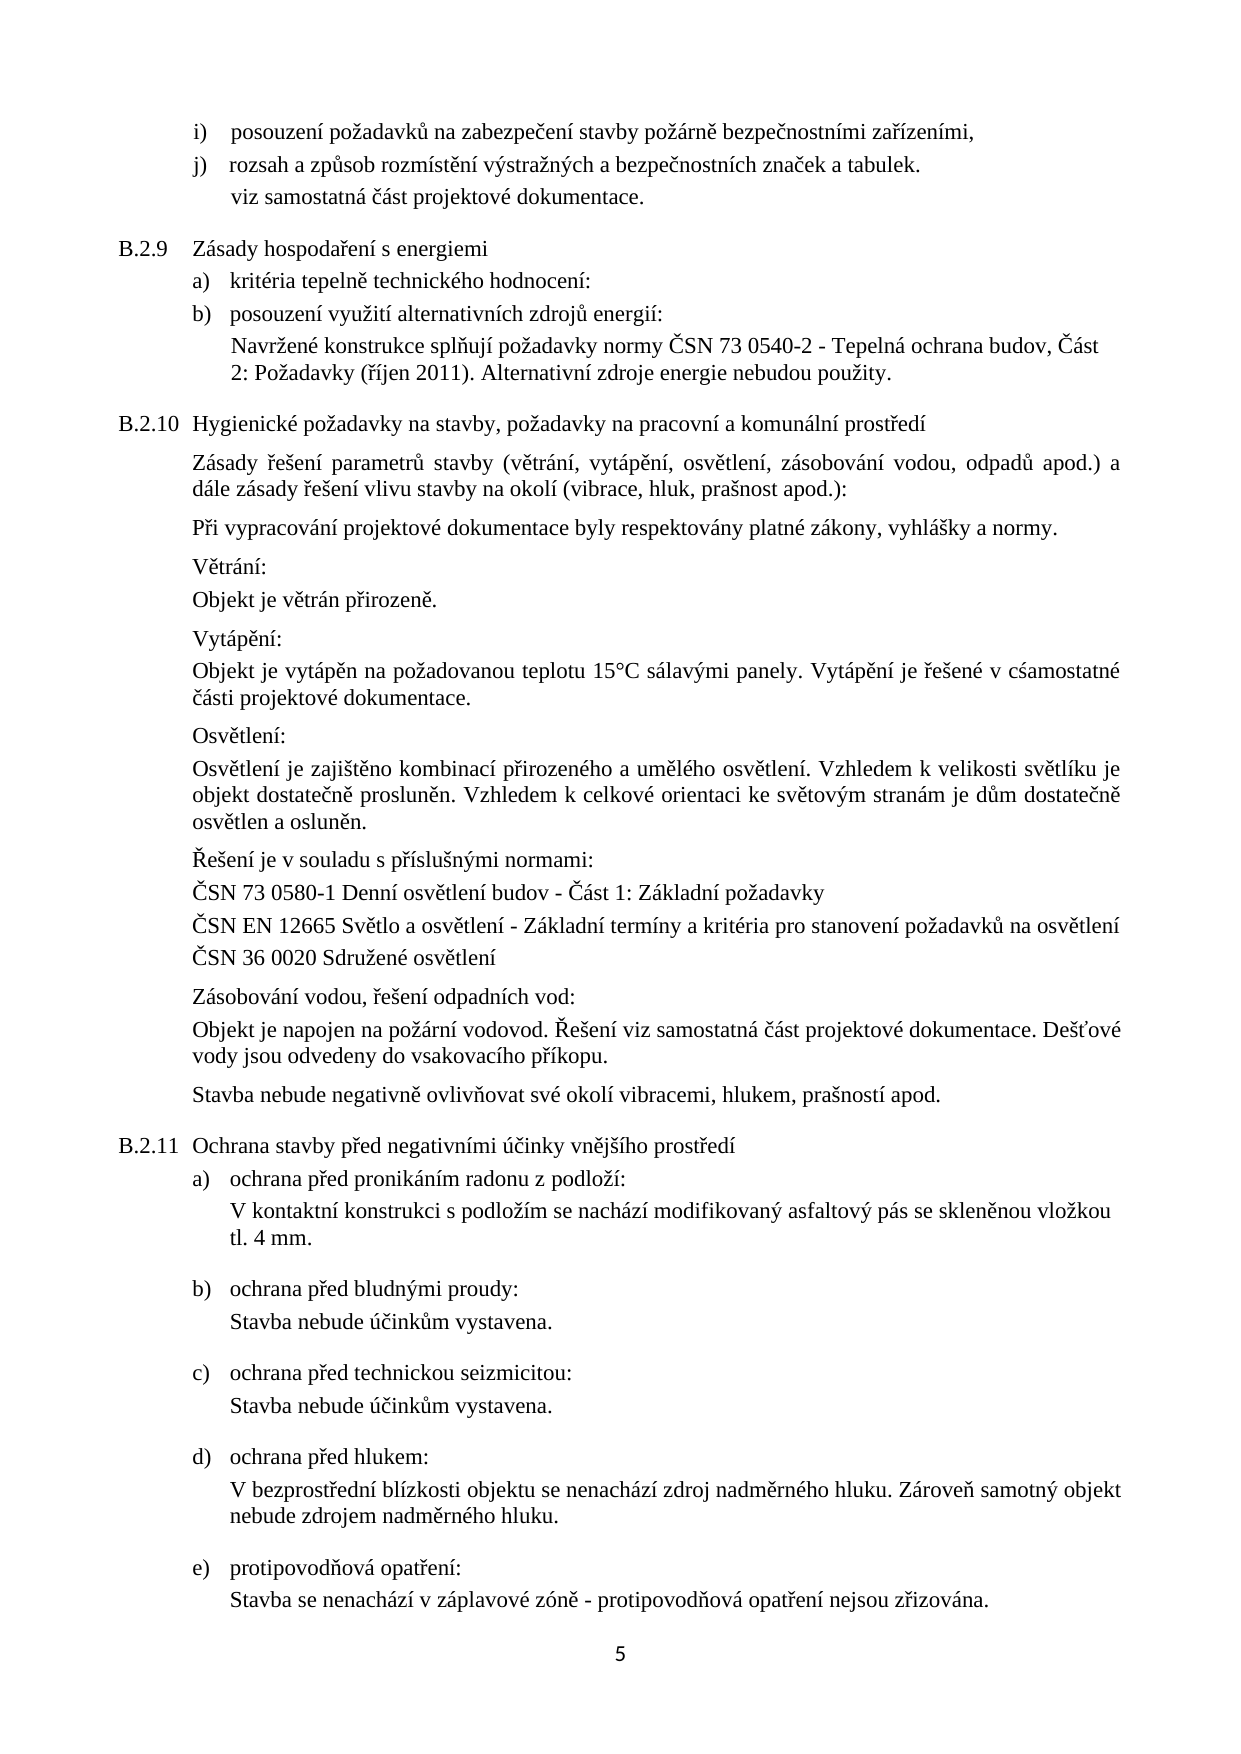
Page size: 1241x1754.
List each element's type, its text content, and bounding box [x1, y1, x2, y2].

text Zásady řešení parametrů stavby (větrání, vytápění, osvětlení, zásobování vodou, odpadů apod.) a dále zásady řešení vlivu stavby na okolí (vibrace, hluk, prašnost apod.): [192, 449, 1122, 502]
text Osvětlení: [192, 722, 1122, 749]
text Řešení je v souladu s příslušnými normami: [192, 847, 1122, 873]
text ČSN 36 0020 Sdružené osvětlení [192, 944, 1122, 971]
text Vytápění: [192, 624, 1122, 651]
list ochrana před bludnými proudy: [192, 1275, 1122, 1302]
text Navržené konstrukce splňují požadavky normy ČSN 73 0540-2 - Tepelná ochrana budov, Část 2: Požadavky (říjen 2011). Alternativní zdroje energie nebudou použity. [231, 332, 1122, 385]
list ochrana před technickou seizmicitou: [192, 1359, 1122, 1386]
text Osvětlení je zajištěno kombinací přirozeného a umělého osvětlení. Vzhledem k velikosti světlíku je objekt dostatečně prosluněn. Vzhledem k celkové orientaci ke světovým stranám je dům dostatečně osvětlen a osluněn. [192, 755, 1122, 834]
list protipovodňová opatření: [192, 1553, 1122, 1580]
list posouzení využití alternativních zdrojů energií: [192, 300, 1122, 326]
list posouzení požadavků na zabezpečení stavby požárně bezpečnostními zařízeními, [193, 118, 1122, 144]
text Stavba nebude účinkům vystavena. [229, 1308, 1122, 1334]
text Objekt je vytápěn na požadovanou teplotu 15°C sálavými panely. Vytápění je řešené v cśamostatné části projektové dokumentace. [192, 657, 1122, 710]
text Objekt je napojen na požární vodovod. Řešení viz samostatná část projektové dokumentace. Dešťové vody jsou odvedeny do vsakovacího příkopu. [192, 1016, 1122, 1068]
text Stavba nebude negativně ovlivňovat své okolí vibracemi, hlukem, prašností apod. [192, 1081, 1122, 1107]
list kritéria tepelně technického hodnocení: [192, 267, 1122, 294]
text Stavba nebude účinkům vystavena. [229, 1392, 1122, 1418]
text viz samostatná část projektové dokumentace. [231, 183, 1122, 210]
text Stavba se nenachází v záplavové zóně - protipovodňová opatření nejsou zřizována. [229, 1586, 1122, 1612]
list ochrana před hlukem: [192, 1443, 1122, 1469]
text Při vypracování projektové dokumentace byly respektovány platné zákony, vyhlášky a normy. [192, 514, 1122, 541]
text ČSN EN 12665 Světlo a osvětlení - Základní termíny a kritéria pro stanovení požadavků na osvětlení [192, 912, 1122, 938]
text B.2.11 Ochrana stavby před negativními účinky vnějšího prostředí [118, 1132, 1122, 1159]
text ČSN 73 0580-1 Denní osvětlení budov - Část 1: Základní požadavky [192, 879, 1122, 906]
list ochrana před pronikáním radonu z podloží: [192, 1165, 1122, 1191]
text Objekt je větrán přirozeně. [192, 586, 1122, 612]
text Větrání: [192, 553, 1122, 579]
text Zásobování vodou, řešení odpadních vod: [192, 983, 1122, 1009]
text V bezprostřední blízkosti objektu se nenachází zdroj nadměrného hluku. Zároveň samotný objekt nebude zdrojem nadměrného hluku. [229, 1476, 1122, 1528]
text V kontaktní konstrukci s podložím se nachází modifikovaný asfaltový pás se skleněnou vložkou tl. 4 mm. [229, 1198, 1122, 1250]
list rozsah a způsob rozmístění výstražných a bezpečnostních značek a tabulek. [193, 151, 1122, 177]
text B.2.10 Hygienické požadavky na stavby, požadavky na pracovní a komunální prostředí [118, 410, 1122, 437]
text B.2.9 Zásady hospodaření s energiemi [118, 235, 1122, 261]
